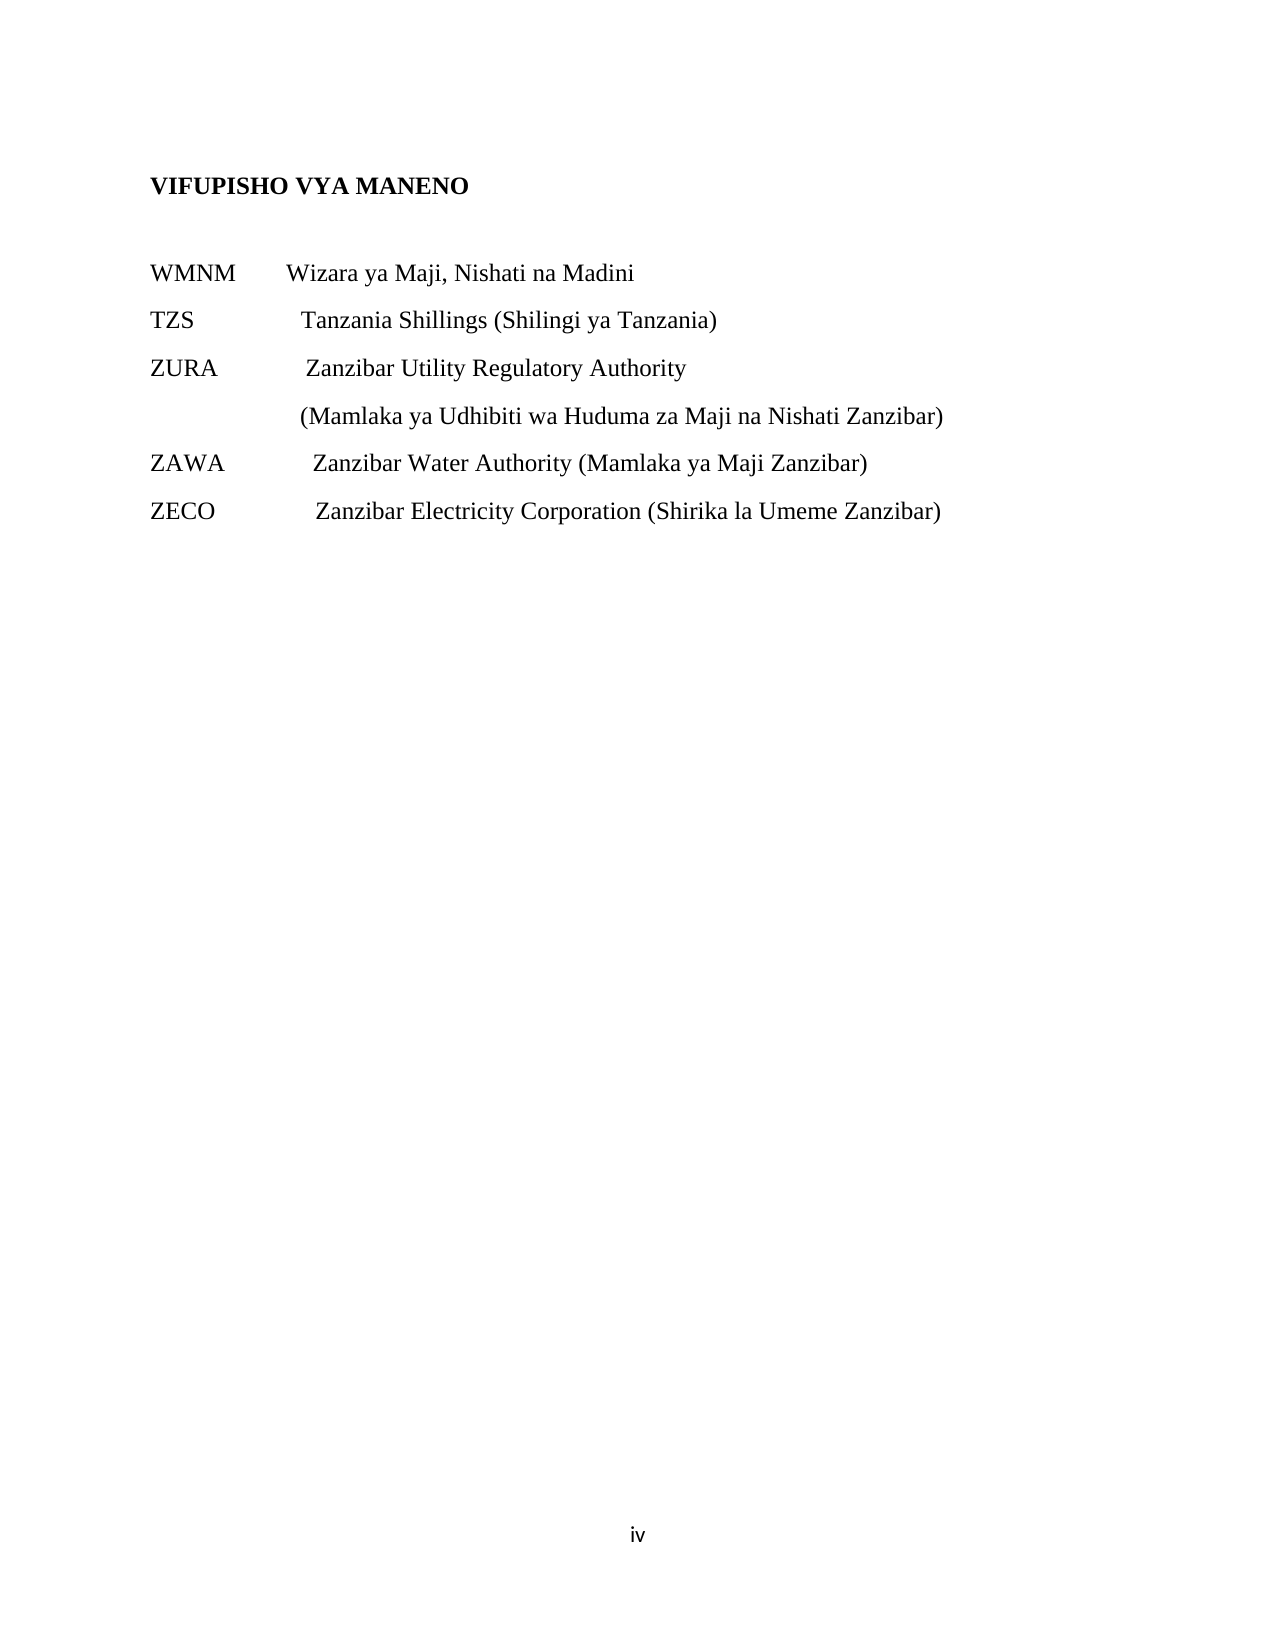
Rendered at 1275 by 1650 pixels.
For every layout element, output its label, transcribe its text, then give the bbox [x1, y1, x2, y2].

subtitle VIFUPISHO VYA MANENO [150, 171, 1125, 199]
text ZURA Zanzibar Utility Regulatory Authority [150, 353, 1125, 382]
text TZS Tanzania Shillings (Shilingi ya Tanzania) [150, 305, 1125, 334]
text WMNM Wizara ya Maji, Nishati na Madini [150, 258, 1125, 286]
text ZAWA Zanzibar Water Authority (Mamlaka ya Maji Zanzibar) [150, 448, 1125, 477]
text (Mamlaka ya Udhibiti wa Huduma za Maji na Nishati Zanzibar) [150, 401, 1125, 429]
text ZECO Zanzibar Electricity Corporation (Shirika la Umeme Zanzibar) [150, 496, 1125, 525]
